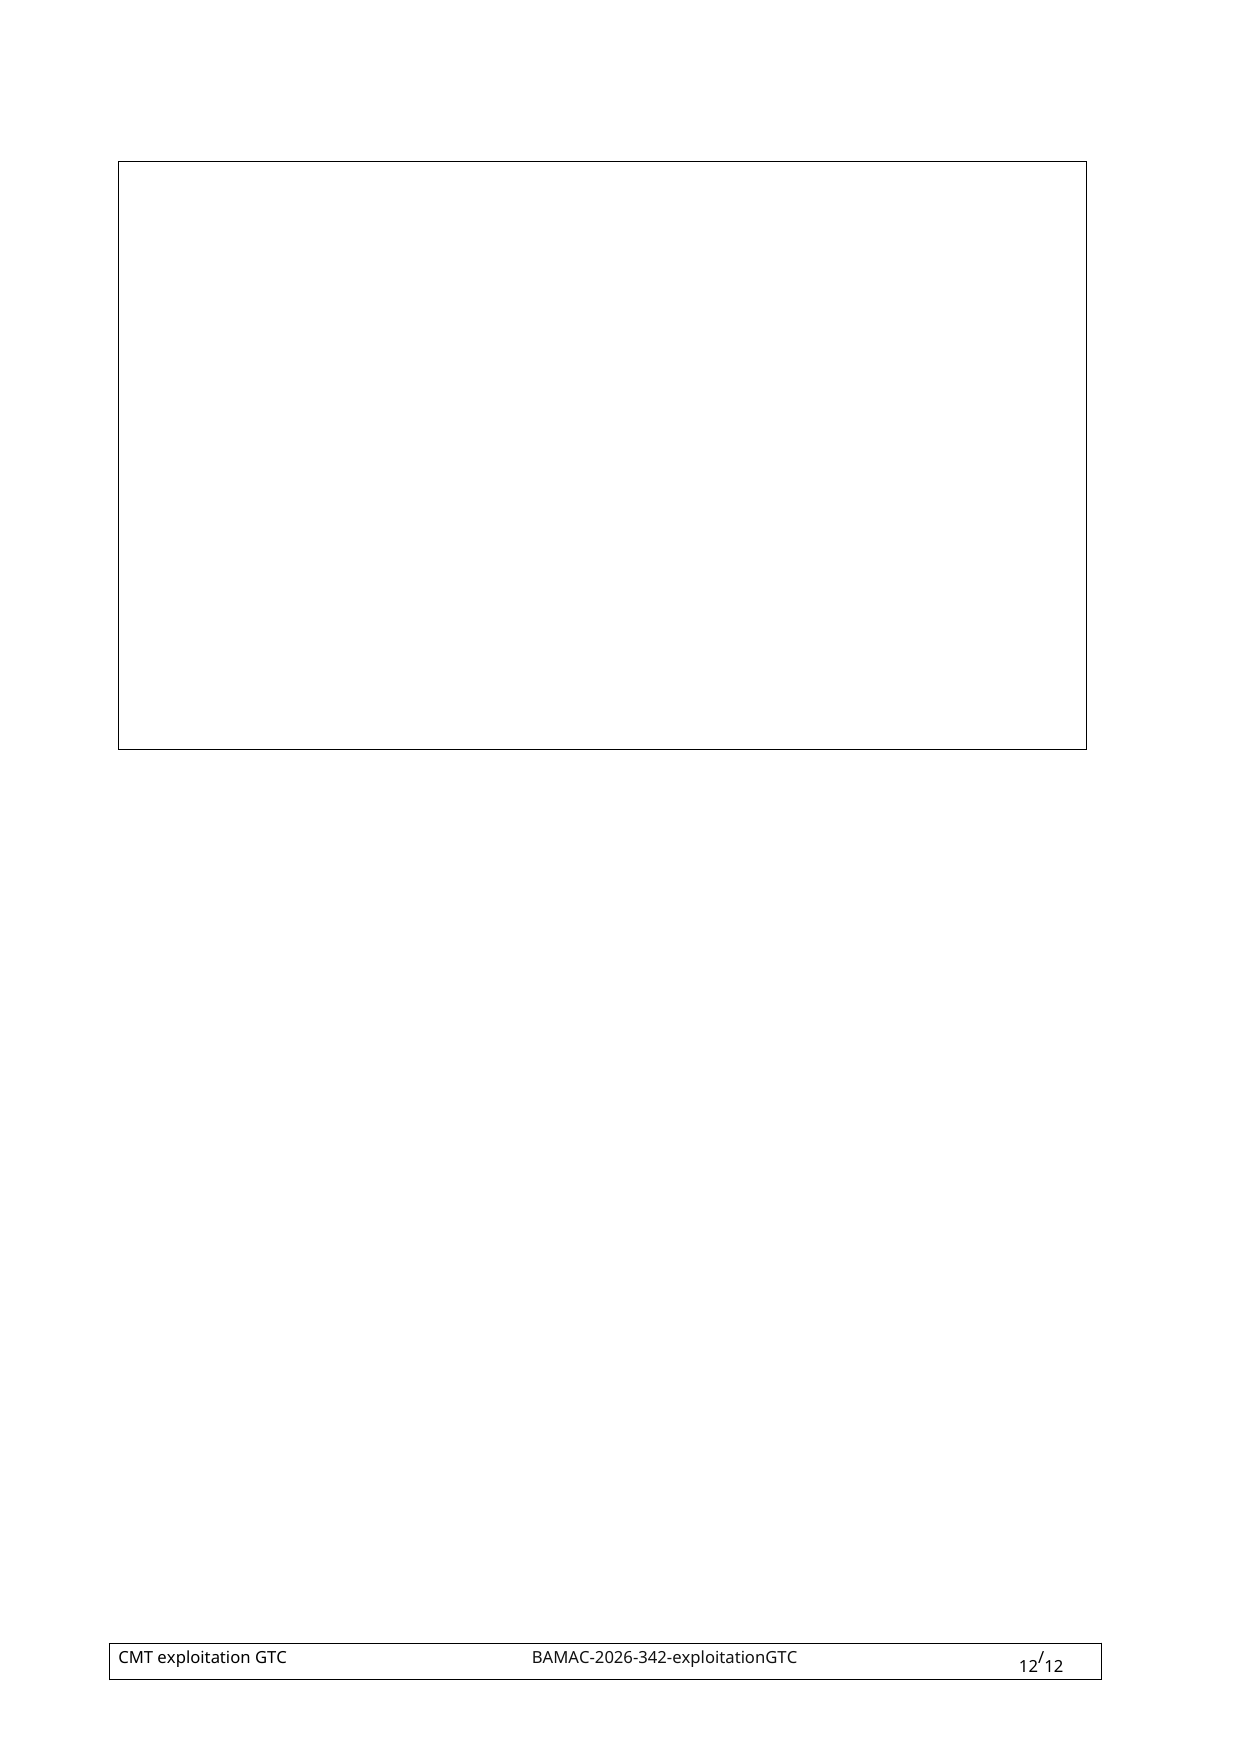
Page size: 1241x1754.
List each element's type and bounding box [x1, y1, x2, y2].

table_header [119, 162, 1086, 749]
